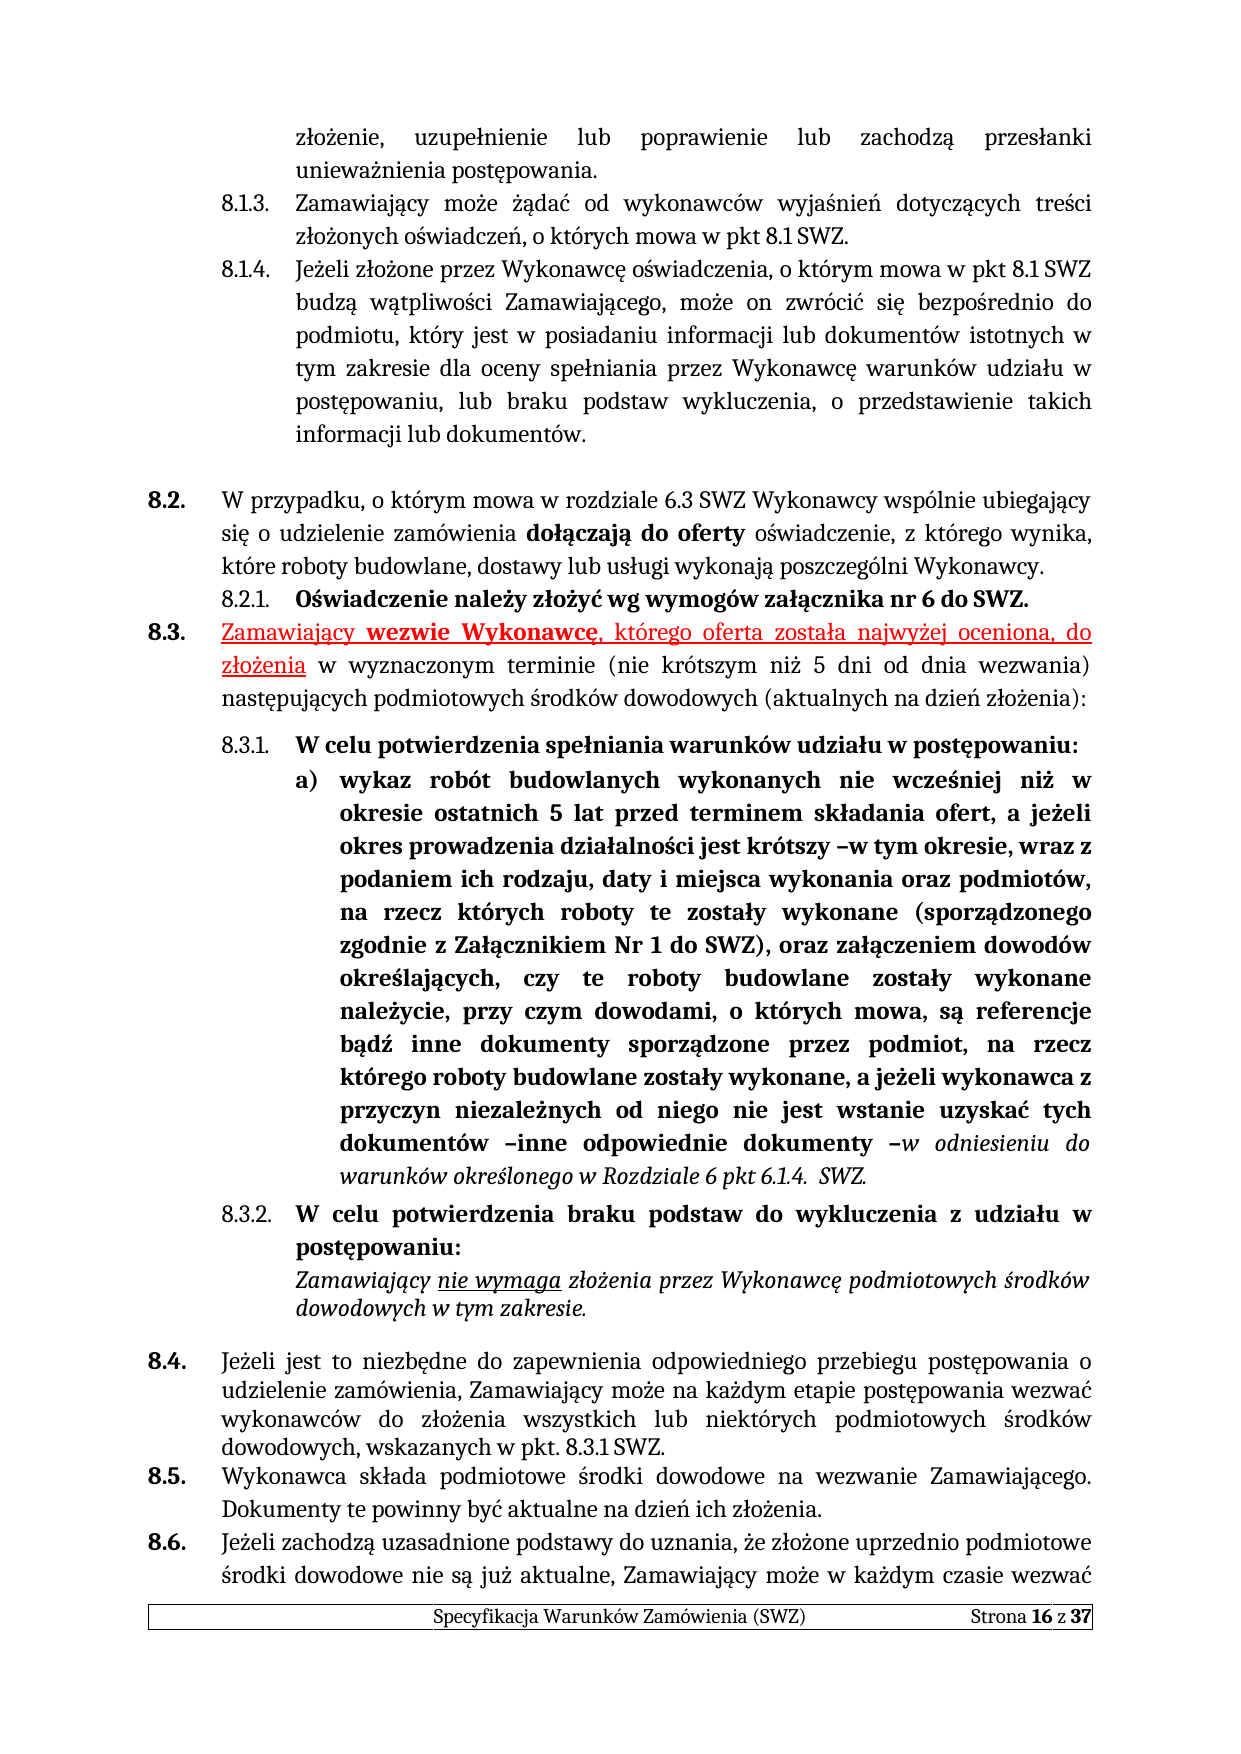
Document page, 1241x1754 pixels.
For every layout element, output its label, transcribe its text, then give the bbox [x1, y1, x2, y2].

list Zamawiający nie wymaga złożenia przez Wykonawcę podmiotowych środków dowodowych w tym zakresie. [295, 1266, 1093, 1323]
list Zamawiający wezwie Wykonawcę, którego oferta została najwyżej oceniona, do złożenia w wyznaczonym terminie (nie krótszym niż 5 dni od dnia wezwania) następujących podmiotowych środków dowodowych (aktualnych na dzień złożenia): [148, 618, 1093, 713]
list Oświadczenie należy złożyć wg wymogów załącznika nr 6 do SWZ. [221, 585, 1093, 614]
list Jeżeli złożone przez Wykonawcę oświadczenia, o którym mowa w pkt 8.1 SWZ budzą wątpliwości Zamawiającego, może on zwrócić się bezpośrednio do podmiotu, który jest w posiadaniu informacji lub dokumentów istotnych w tym zakresie dla oceny spełniania przez Wykonawcę warunków udziału w postępowaniu, lub braku podstaw wykluczenia, o przedstawienie takich informacji lub dokumentów. [221, 255, 1093, 449]
list W przypadku, o którym mowa w rozdziale 6.3 SWZ Wykonawcy wspólnie ubiegający się o udzielenie zamówienia dołączają do oferty oświadczenie, z którego wynika, które roboty budowlane, dostawy lub usługi wykonają poszczególni Wykonawcy. [148, 486, 1093, 581]
list Zamawiający może żądać od wykonawców wyjaśnień dotyczących treści złożonych oświadczeń, o których mowa w pkt 8.1 SWZ. [221, 189, 1093, 251]
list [148, 1528, 1093, 1590]
list Wykonawca składa podmiotowe środki dowodowe na wezwanie Zamawiającego. Dokumenty te powinny być aktualne na dzień ich złożenia. [148, 1462, 1093, 1524]
list W celu potwierdzenia spełniania warunków udziału w postępowaniu: [221, 731, 1093, 760]
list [221, 123, 1093, 184]
list wykaz robót budowlanych wykonanych nie wcześniej niż w okresie ostatnich 5 lat przed terminem składania ofert, a jeżeli okres prowadzenia działalności jest krótszy –w tym okresie, wraz z podaniem ich rodzaju, daty i miejsca wykonania oraz podmiotów, na rzecz których roboty te zostały wykonane (sporządzonego zgodnie z Załącznikiem Nr 1 do SWZ), oraz załączeniem dowodów określających, czy te roboty budowlane zostały wykonane należycie, przy czym dowodami, o których mowa, są referencje bądź inne dokumenty sporządzone przez podmiot, na rzecz którego roboty budowlane zostały wykonane, a jeżeli wykonawca z przyczyn niezależnych od niego nie jest wstanie uzyskać tych dokumentów –inne odpowiednie dokumenty –w odniesieniu do warunków określonego w Rozdziale 6 pkt 6.1.4. SWZ. [295, 766, 1093, 1191]
list Jeżeli jest to niezbędne do zapewnienia odpowiedniego przebiegu postępowania o udzielenie zamówienia, Zamawiający może na każdym etapie postępowania wezwać wykonawców do złożenia wszystkich lub niektórych podmiotowych środków dowodowych, wskazanych w pkt. 8.3.1 SWZ. [148, 1347, 1093, 1462]
list W celu potwierdzenia braku podstaw do wykluczenia z udziału w postępowaniu: [221, 1199, 1093, 1261]
